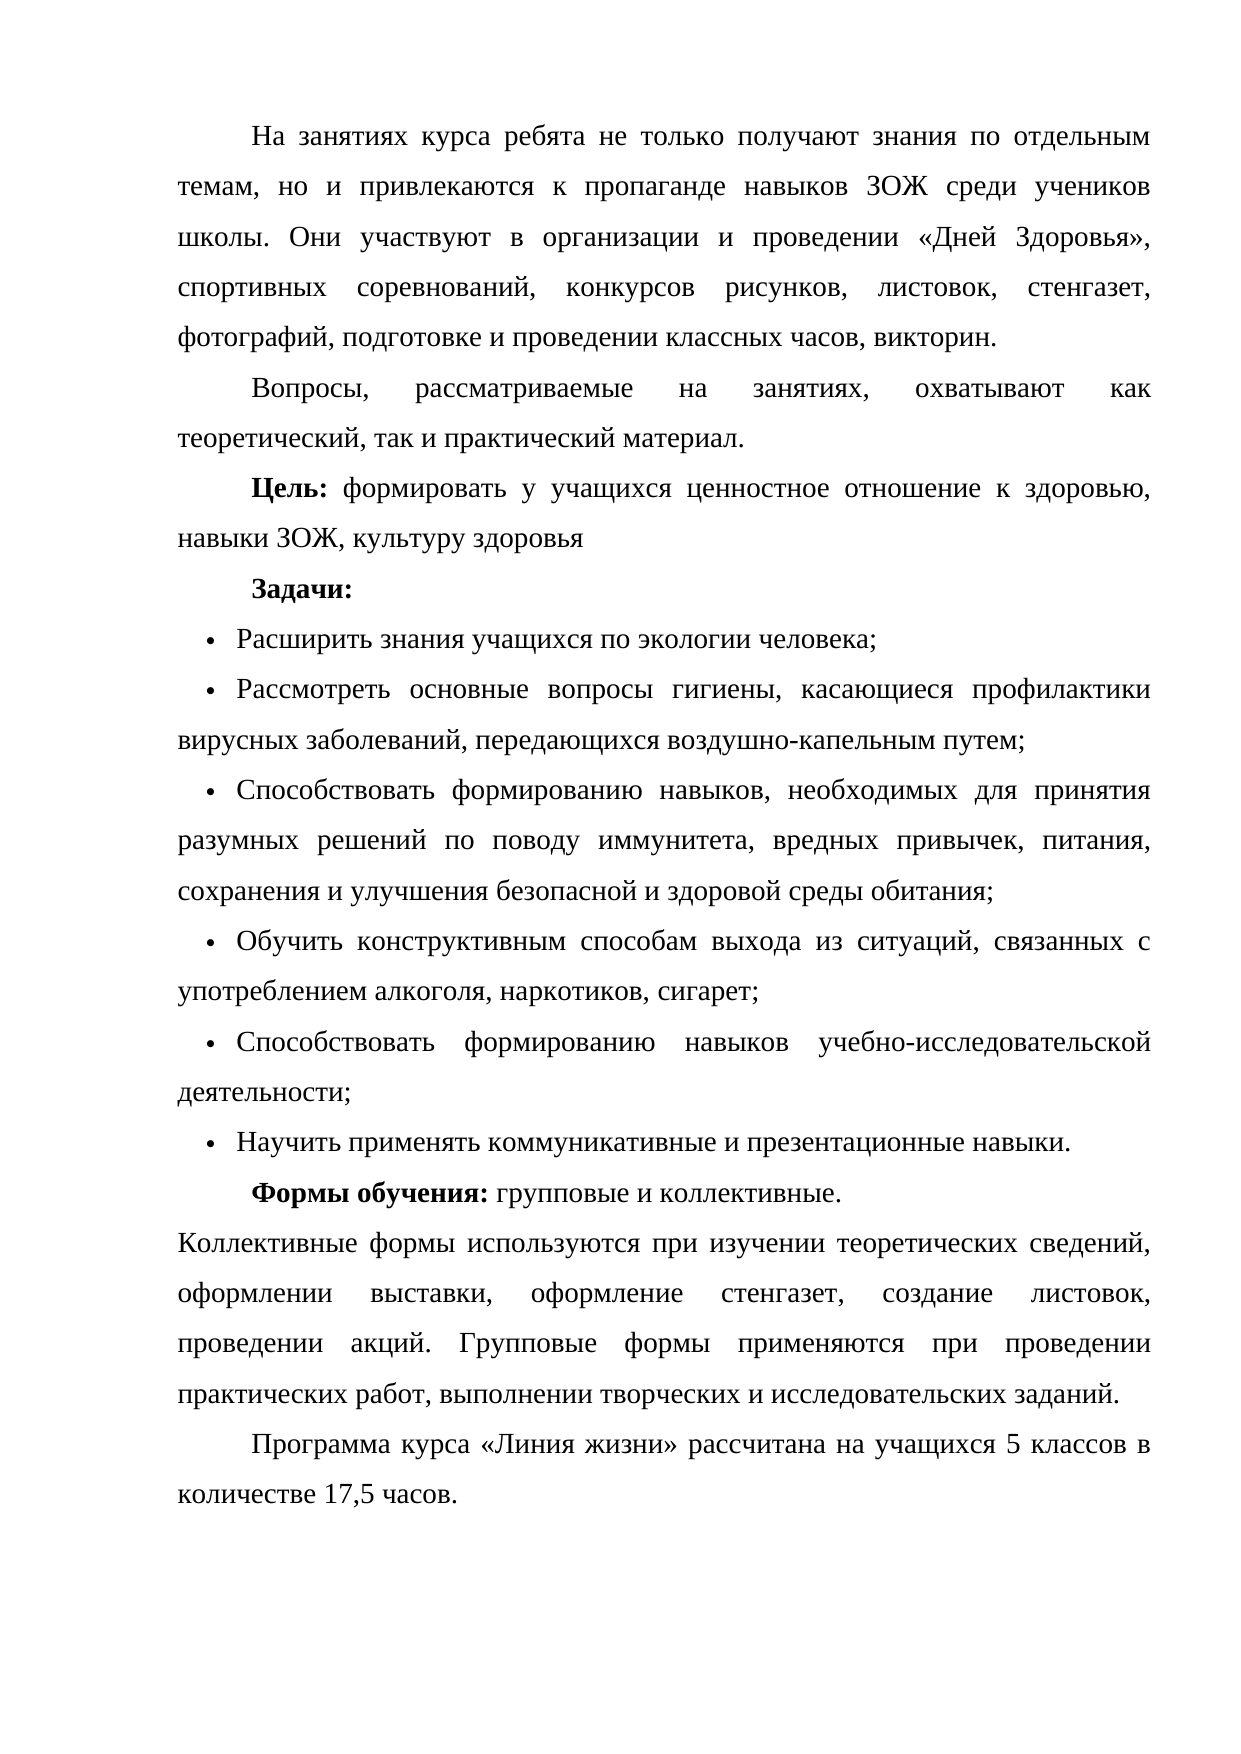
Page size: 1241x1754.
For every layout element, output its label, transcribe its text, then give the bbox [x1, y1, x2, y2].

list Способствовать формированию навыков учебно-исследовательской деятельности; [177, 1024, 1152, 1108]
text На занятиях курса ребята не только получают знания по отдельным темам, но и привлекаются к пропаганде навыков ЗОЖ среди учеников школы. Они участвуют в организации и проведении «Дней Здоровья», спортивных соревнований, конкурсов рисунков, листовок, стенгазет, фотографий, подготовке и проведении классных часов, викторин. [177, 118, 1152, 353]
list Научить применять коммуникативные и презентационные навыки. [177, 1124, 1152, 1158]
text Задачи: [177, 571, 1152, 604]
list Расширить знания учащихся по экологии человека; [177, 621, 1152, 655]
text Вопросы, рассматриваемые на занятиях, охватывают как теоретический, так и практический материал. [177, 370, 1152, 453]
text Коллективные формы используются при изучении теоретических сведений, оформлении выставки, оформление стенгазет, создание листовок, проведении акций. Групповые формы применяются при проведении практических работ, выполнении творческих и исследовательских заданий. [177, 1225, 1152, 1409]
text Программа курса «Линия жизни» рассчитана на учащихся 5 классов в количестве 17,5 часов. [177, 1426, 1152, 1510]
list Способствовать формированию навыков, необходимых для принятия разумных решений по поводу иммунитета, вредных привычек, питания, сохранения и улучшения безопасной и здоровой среды обитания; [177, 772, 1152, 906]
list Рассмотреть основные вопросы гигиены, касающиеся профилактики вирусных заболеваний, передающихся воздушно-капельным путем; [177, 672, 1152, 755]
list Обучить конструктивным способам выхода из ситуаций, связанных с употреблением алкоголя, наркотиков, сигарет; [177, 923, 1152, 1007]
text Формы обучения: групповые и коллективные. [177, 1175, 1152, 1208]
text Цель: формировать у учащихся ценностное отношение к здоровью, навыки ЗОЖ, культуру здоровья [177, 470, 1152, 554]
